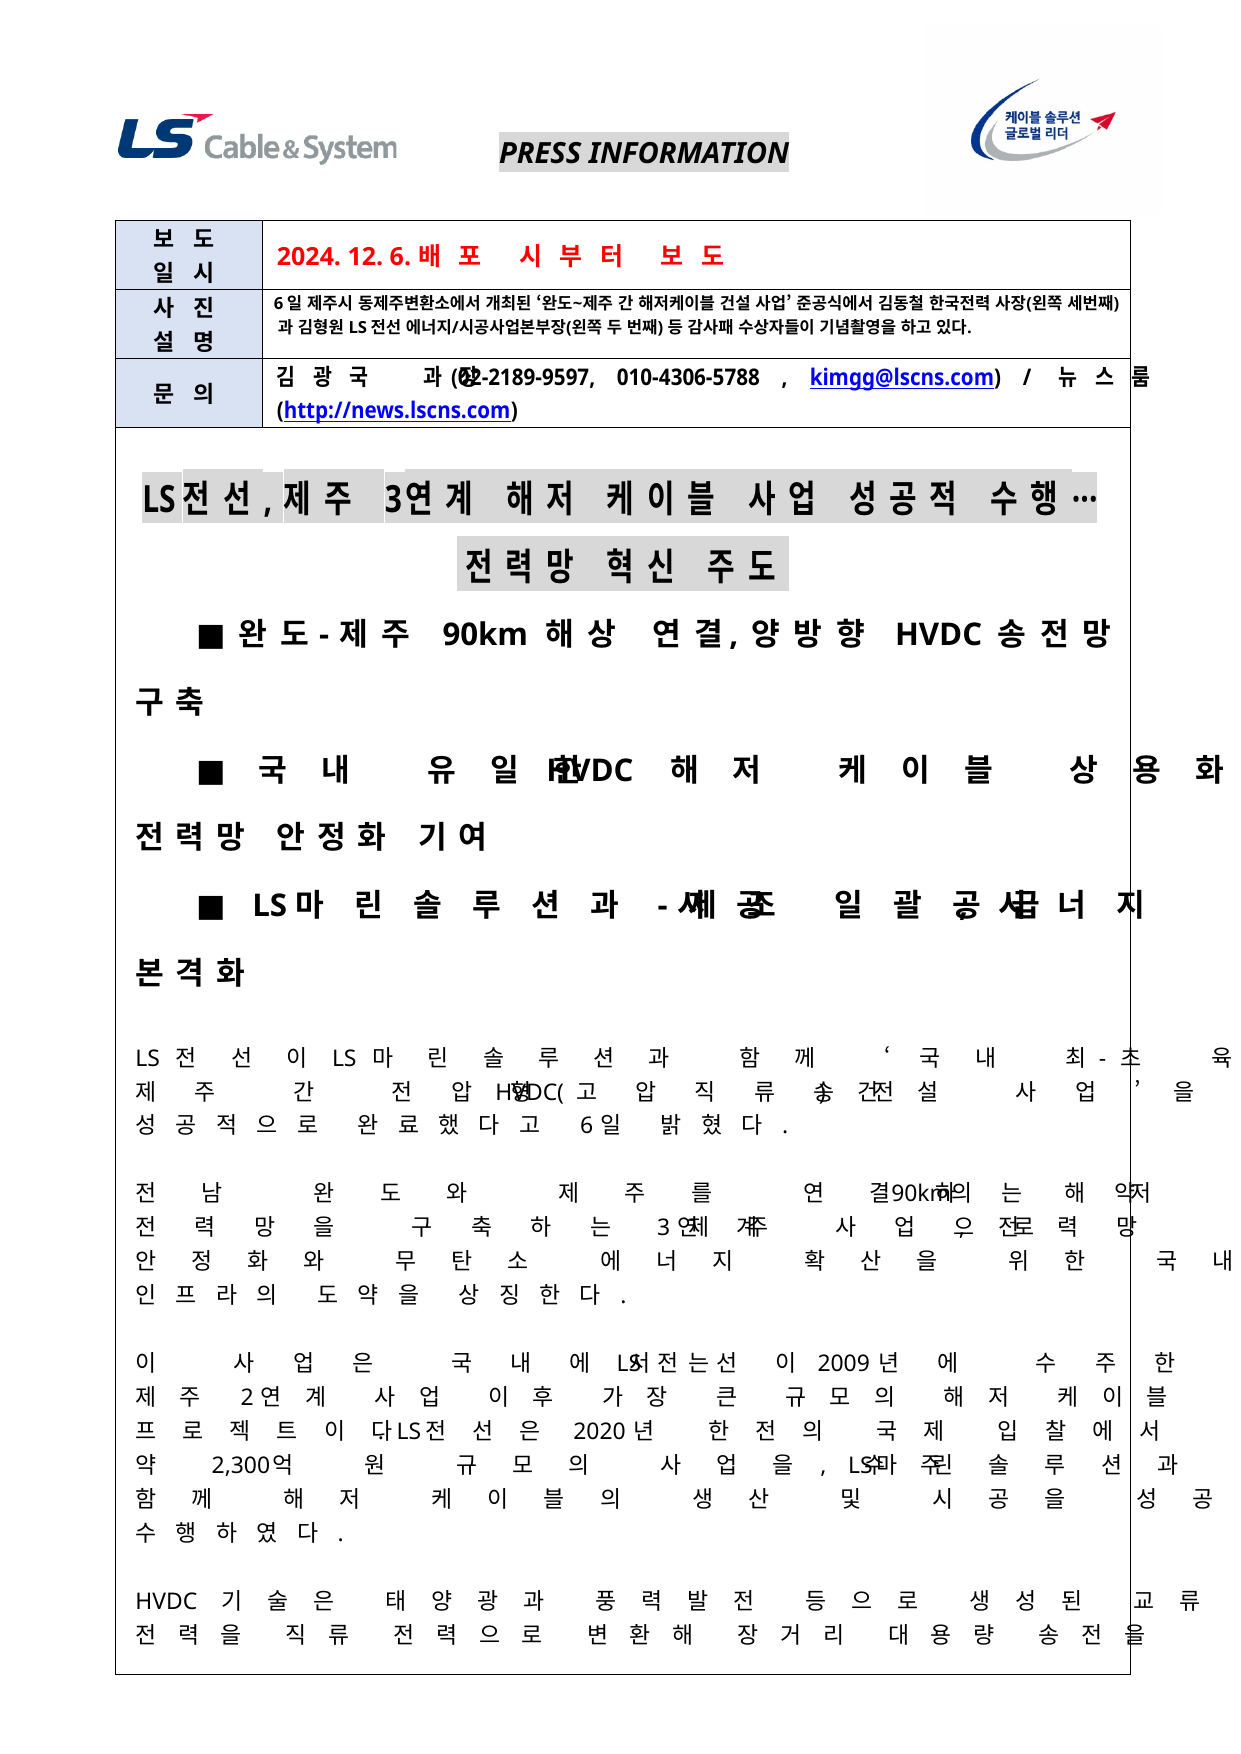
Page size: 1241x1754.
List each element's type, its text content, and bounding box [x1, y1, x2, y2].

table_cell 문의 [116, 359, 262, 427]
table_cell 6일 제주시 동제주변환소에서 개최된 ‘완도~제주 간 해저케이블 건설 사업’ 준공식에서 김동철 한국전력 사장(왼쪽 세번째)과 김형원 LS전선 에너지/시공사업본부장(왼쪽 두 번째) 등 감사패 수상자들이 기념촬영을 하고 있다. [263, 290, 1130, 358]
picture [118, 114, 397, 118]
picture [924, 25, 1162, 215]
table_header 2024. 12. 6. 배포 시부터 보도 [263, 221, 1130, 289]
table_header 보도 일시 [116, 221, 262, 289]
table_cell 김광국 과장 (02-2189-9597, 010-4306-5788 , kimgg@lscns.com) / 뉴스룸(http://news.lscns.com) [263, 359, 1130, 427]
table_cell 사진 설명 [116, 290, 262, 358]
text PRESS INFORMATION [115, 118, 1125, 186]
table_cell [116, 428, 1130, 1674]
